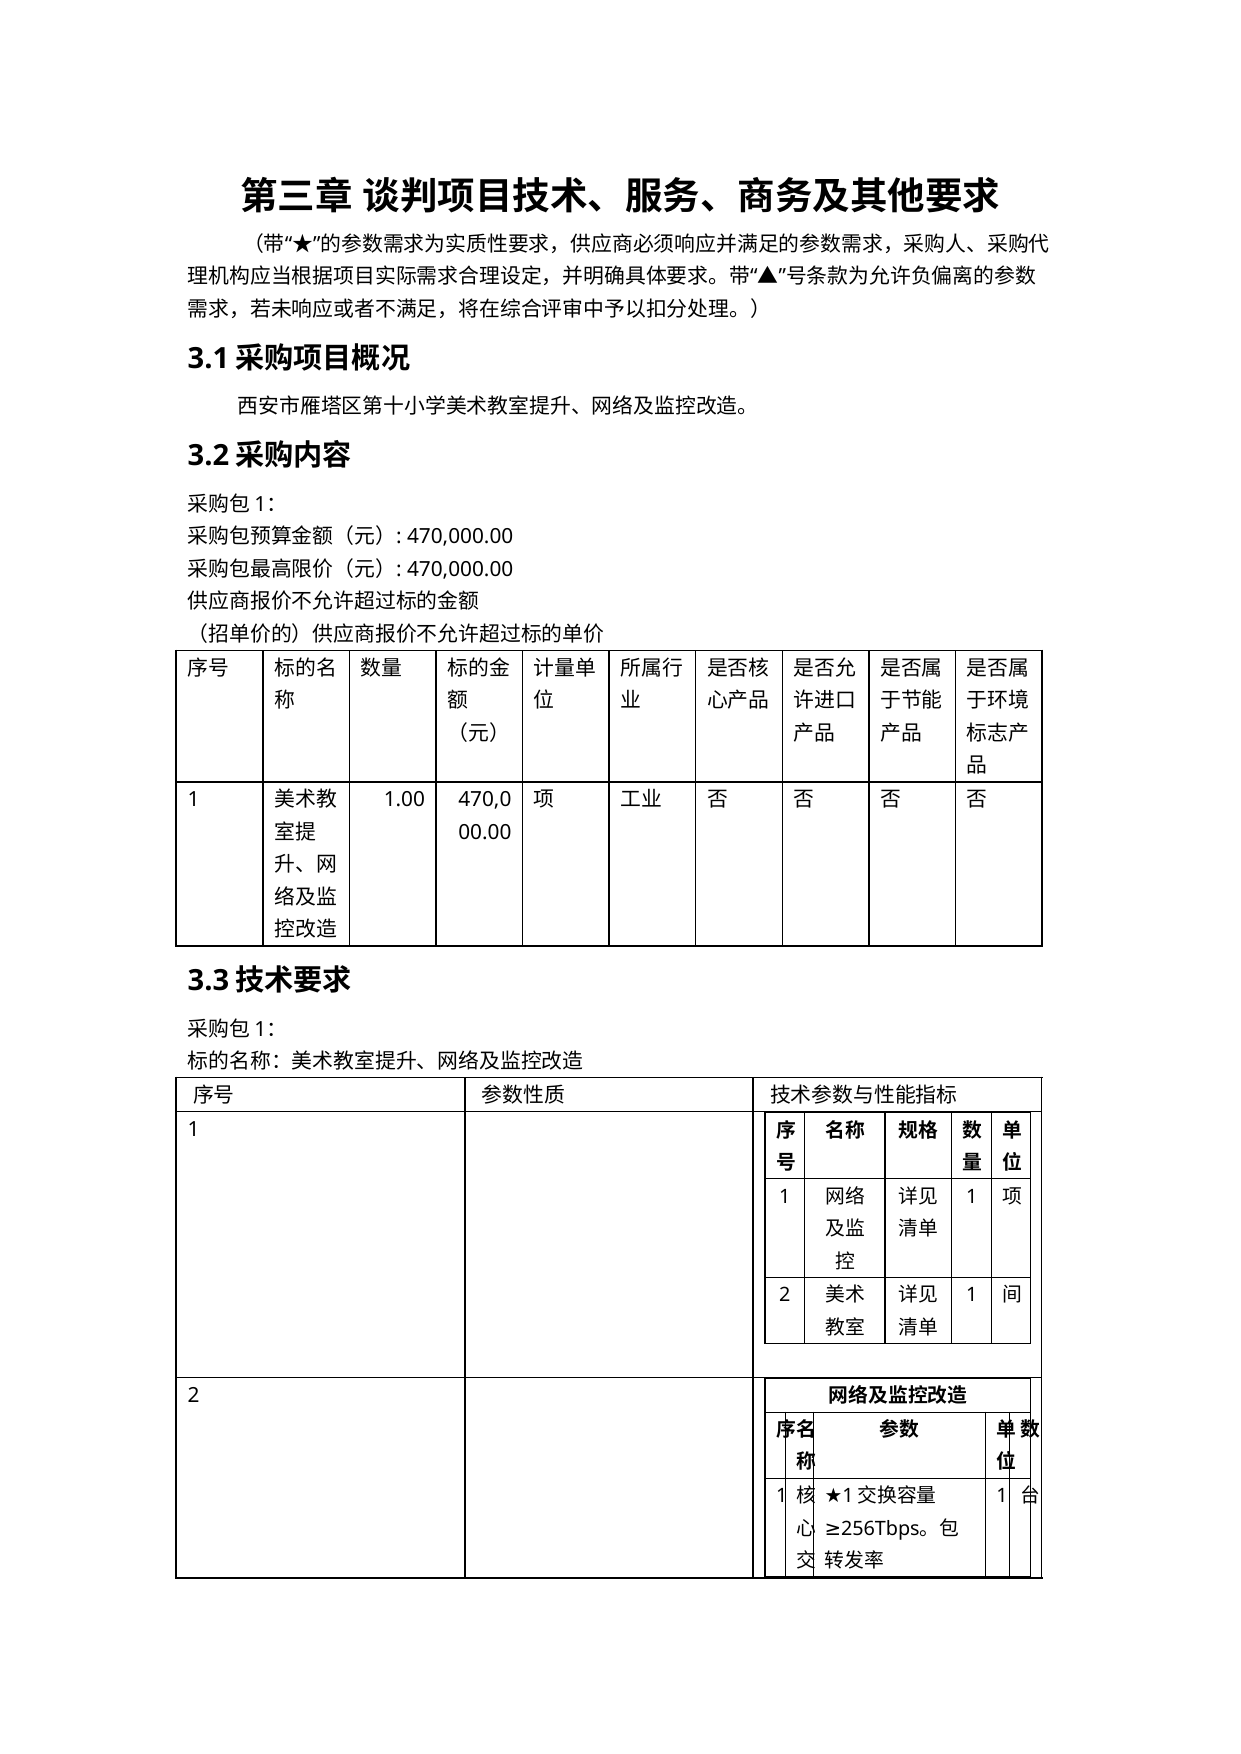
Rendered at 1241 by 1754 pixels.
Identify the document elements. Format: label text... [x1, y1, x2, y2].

text （招单价的）供应商报价不允许超过标的单价 [187, 617, 1053, 649]
table_cell 否 [870, 783, 955, 945]
table_cell [766, 1413, 785, 1478]
table_cell 工业 [610, 783, 695, 945]
table_cell [986, 1479, 1009, 1576]
table_header 数量 [350, 651, 435, 781]
table_cell [786, 1413, 813, 1478]
text 供应商报价不允许超过标的金额 [187, 584, 1053, 617]
text （带“★”的参数需求为实质性要求，供应商必须响应并满足的参数需求，采购人、采购代理机构应当根据项目实际需求合理设定，并明确具体要求。带“▲”号条款为允许负偏离的参数需求，若未响应或者不满足，将在综合评审中予以扣分处理。） [187, 227, 1053, 324]
table_cell [814, 1413, 985, 1478]
table_header 技术参数与性能指标 [754, 1078, 1041, 1111]
table_cell 1 [177, 783, 262, 945]
text 采购包1： [187, 1012, 1053, 1044]
table_cell [1010, 1413, 1030, 1478]
table_cell 美术教室提升、网络及监控改造 [264, 783, 349, 945]
table_header 标的金额 （元） [437, 651, 522, 781]
table_cell [754, 1112, 1041, 1376]
text 3.3技术要求 [187, 947, 1053, 1012]
table_cell 否 [783, 783, 868, 945]
table_cell [986, 1413, 1009, 1478]
table_header 参数性质 [466, 1078, 752, 1111]
table_header 所属行业 [610, 651, 695, 781]
text 采购包最高限价（元）: 470,000.00 [187, 552, 1053, 584]
text 3.2采购内容 [187, 422, 1053, 487]
text 采购包预算金额（元）: 470,000.00 [187, 519, 1053, 552]
table_cell [754, 1378, 764, 1577]
table_cell 1.00 [350, 783, 435, 945]
table_header 计量单位 [523, 651, 608, 781]
text 采购包1： [187, 487, 1053, 519]
table_header 是否属于节能产品 [870, 651, 955, 781]
table_cell [1031, 1378, 1041, 1577]
table_header 是否属于环境标志产品 [956, 651, 1041, 781]
table_header 序号 [177, 1078, 464, 1111]
table_cell 470,000.00 [437, 783, 522, 945]
table_cell 否 [696, 783, 782, 945]
table_cell 1 [177, 1112, 464, 1376]
table_cell [814, 1479, 985, 1576]
table_cell [786, 1479, 813, 1576]
text 第三章 谈判项目技术、服务、商务及其他要求 [187, 162, 1053, 227]
text 西安市雁塔区第十小学美术教室提升、网络及监控改造。 [187, 389, 1053, 422]
table_header 是否核心产品 [696, 651, 782, 781]
table_cell [466, 1112, 752, 1376]
text 3.1采购项目概况 [187, 324, 1053, 389]
table_header 序号 [177, 651, 262, 781]
table_header 标的名称 [264, 651, 349, 781]
table_cell 否 [956, 783, 1041, 945]
table_header 是否允许进口产品 [783, 651, 868, 781]
table_cell [466, 1378, 752, 1577]
table_cell [1010, 1479, 1030, 1576]
table_cell [766, 1479, 785, 1576]
table_cell 2 [177, 1378, 464, 1577]
text 标的名称：美术教室提升、网络及监控改造 [187, 1044, 1053, 1077]
table_cell 项 [523, 783, 608, 945]
table_cell [766, 1379, 1030, 1412]
